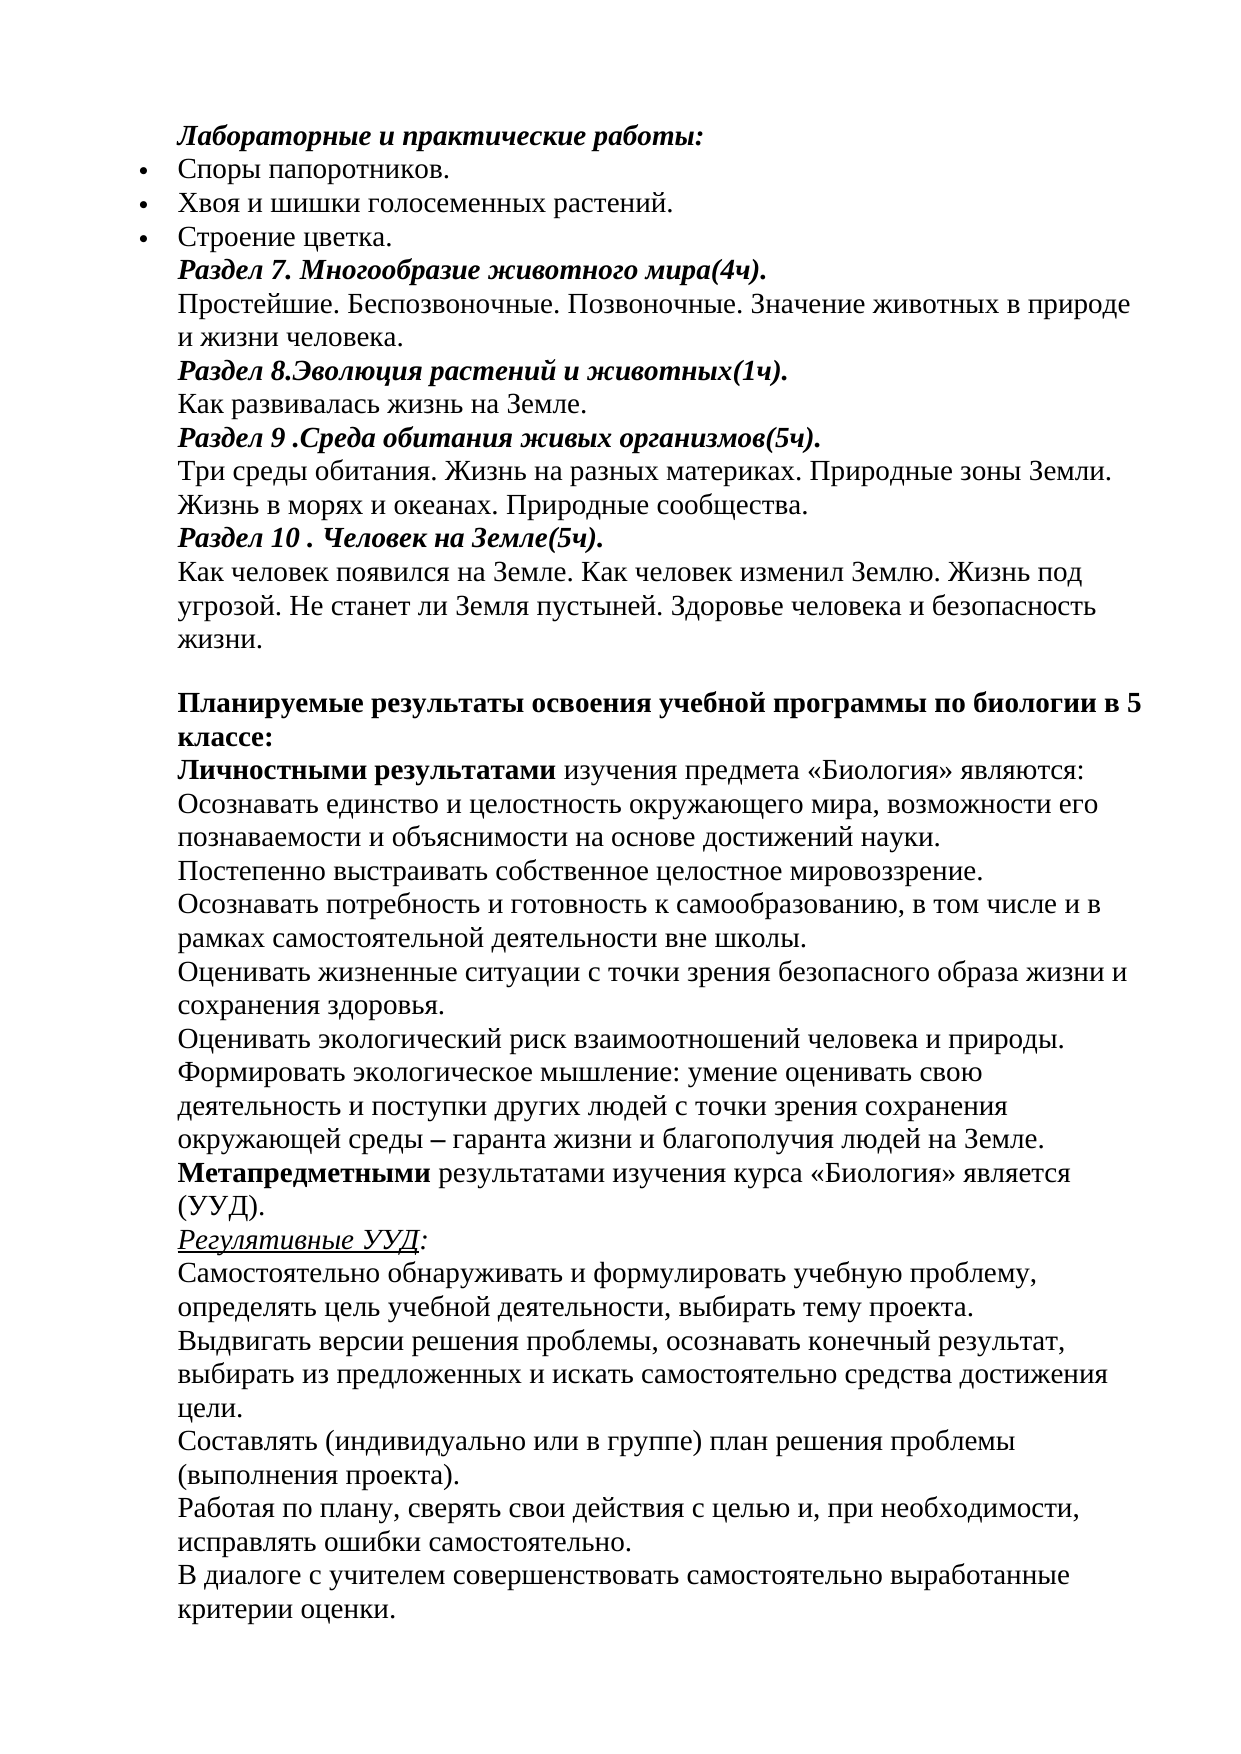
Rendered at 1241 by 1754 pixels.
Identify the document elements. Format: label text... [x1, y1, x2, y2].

text Личностными результатами изучения предмета «Биология» являются: [177, 752, 1152, 786]
text В диалоге с учителем совершенствовать самостоятельно выработанные критерии оценки. [177, 1557, 1152, 1624]
list Хвоя и шишки голосеменных растений. [140, 185, 1152, 219]
text Как развивалась жизнь на Земле. [177, 386, 1152, 420]
text Формировать экологическое мышление: умение оценивать свою деятельность и поступки других людей с точки зрения сохранения окружающей среды – гаранта жизни и благополучия людей на Земле. [177, 1054, 1152, 1155]
text Раздел 8.Эволюция растений и животных(1ч). [177, 353, 1152, 386]
list Строение цветка. [140, 219, 1152, 252]
text Раздел 10 . Человек на Земле(5ч). [177, 521, 1152, 554]
text Метапредметными результатами изучения курса «Биология» является (УУД). [177, 1155, 1152, 1222]
text Раздел 9 .Среда обитания живых организмов(5ч). [177, 420, 1152, 453]
text Постепенно выстраивать собственное целостное мировоззрение. [177, 853, 1152, 887]
text Три среды обитания. Жизнь на разных материках. Природные зоны Земли. Жизнь в морях и океанах. Природные сообщества. [177, 453, 1152, 521]
text Как человек появился на Земле. Как человек изменил Землю. Жизнь под угрозой. Не станет ли Земля пустыней. Здоровье человека и безопасность жизни. [177, 554, 1152, 655]
text Осознавать потребность и готовность к самообразованию, в том числе и в рамках самостоятельной деятельности вне школы. [177, 887, 1152, 954]
text Составлять (индивидуально или в группе) план решения проблемы (выполнения проекта). [177, 1423, 1152, 1490]
text Оценивать экологический риск взаимоотношений человека и природы. [177, 1021, 1152, 1054]
text Простейшие. Беспозвоночные. Позвоночные. Значение животных в природе и жизни человека. [177, 286, 1152, 353]
list Споры папоротников. [140, 152, 1152, 185]
text Работая по плану, сверять свои действия с целью и, при необходимости, исправлять ошибки самостоятельно. [177, 1490, 1152, 1557]
text Оценивать жизненные ситуации с точки зрения безопасного образа жизни и сохранения здоровья. [177, 954, 1152, 1021]
text Осознавать единство и целостность окружающего мира, возможности его познаваемости и объяснимости на основе достижений науки. [177, 786, 1152, 853]
text Планируемые результаты освоения учебной программы по биологии в 5 классе: [177, 685, 1152, 752]
text Раздел 7. Многообразие животного мира(4ч). [177, 252, 1152, 286]
text Самостоятельно обнаруживать и формулировать учебную проблему, определять цель учебной деятельности, выбирать тему проекта. [177, 1256, 1152, 1323]
text Лабораторные и практические работы: [177, 118, 1152, 152]
text Регулятивные УУД: [177, 1222, 1152, 1256]
text Выдвигать версии решения проблемы, осознавать конечный результат, выбирать из предложенных и искать самостоятельно средства достижения цели. [177, 1323, 1152, 1423]
